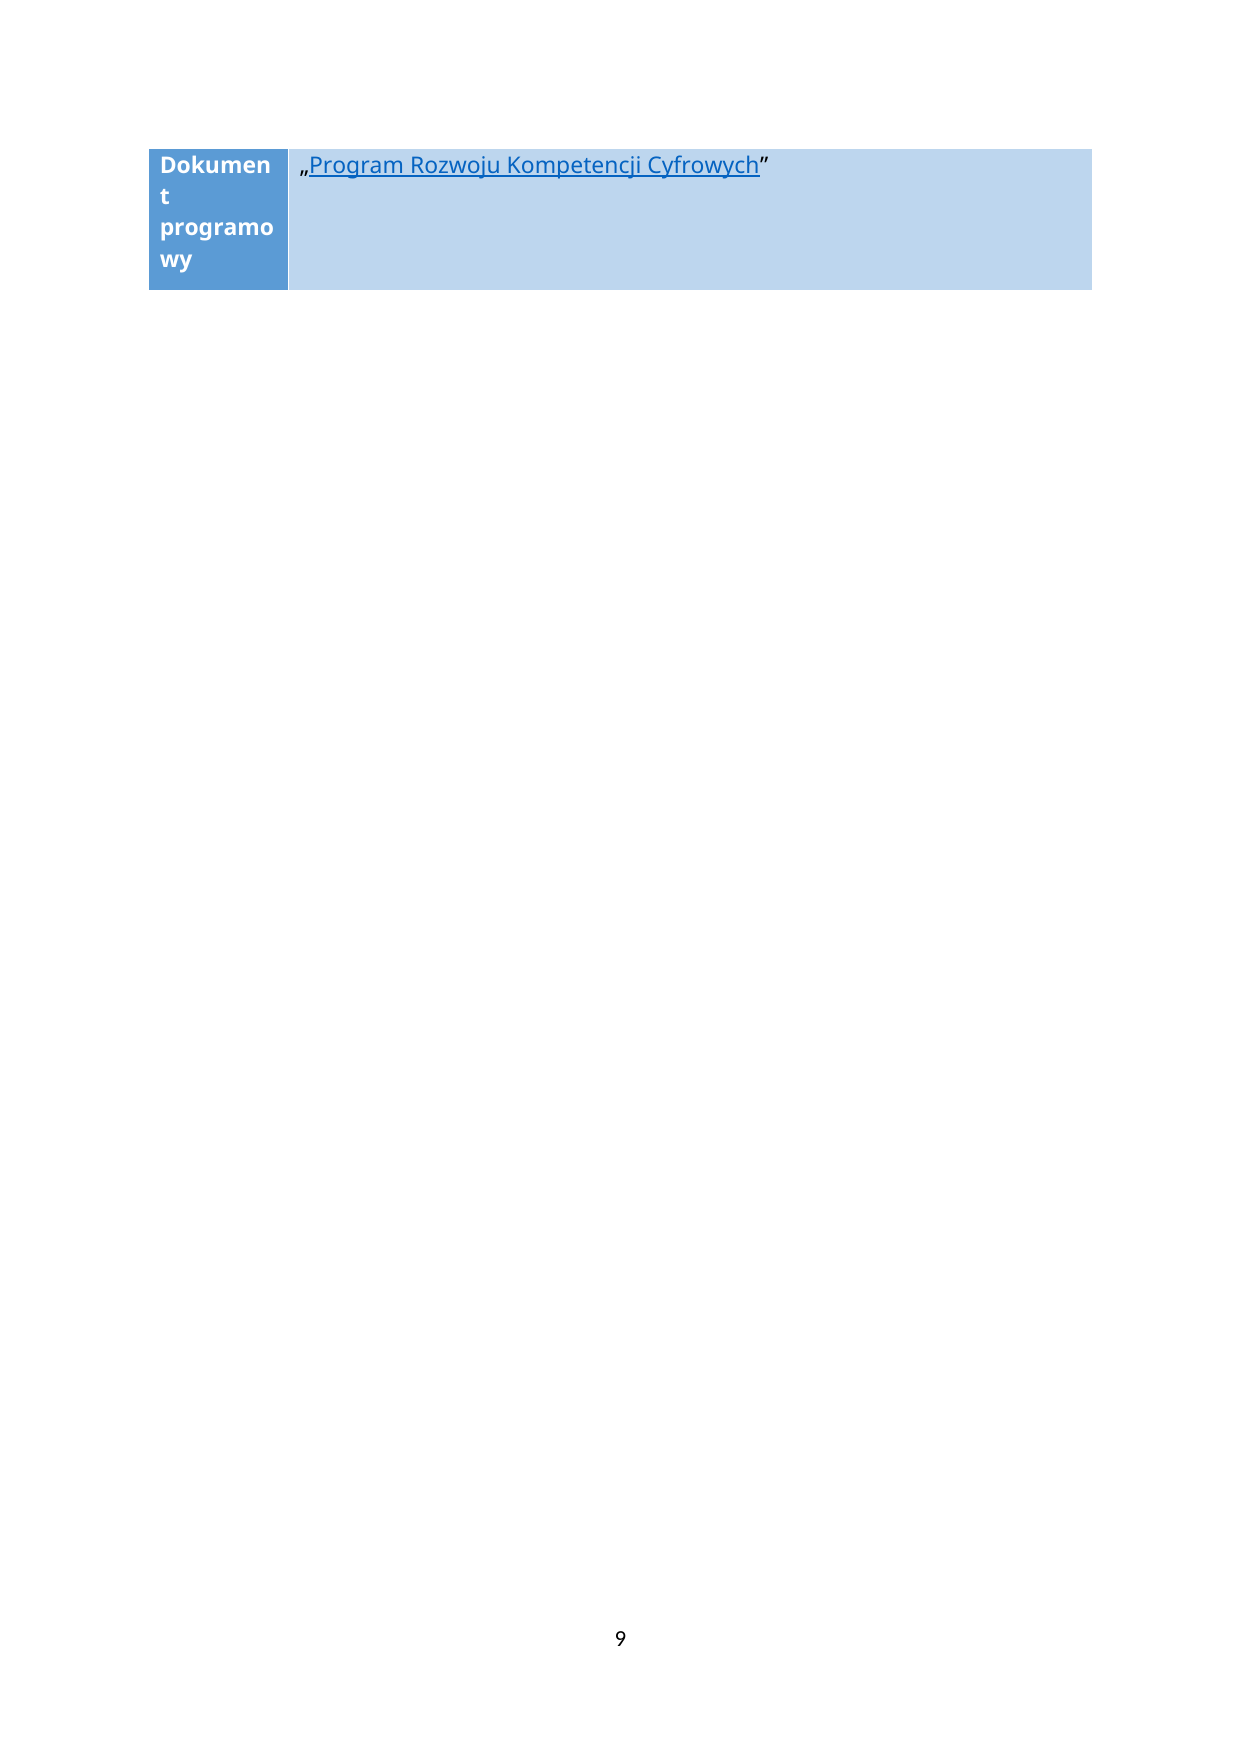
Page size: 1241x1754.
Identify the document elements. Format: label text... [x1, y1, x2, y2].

table_cell Dokument programowy [149, 149, 288, 290]
table_cell „Program Rozwoju Kompetencji Cyfrowych” [289, 149, 1092, 290]
